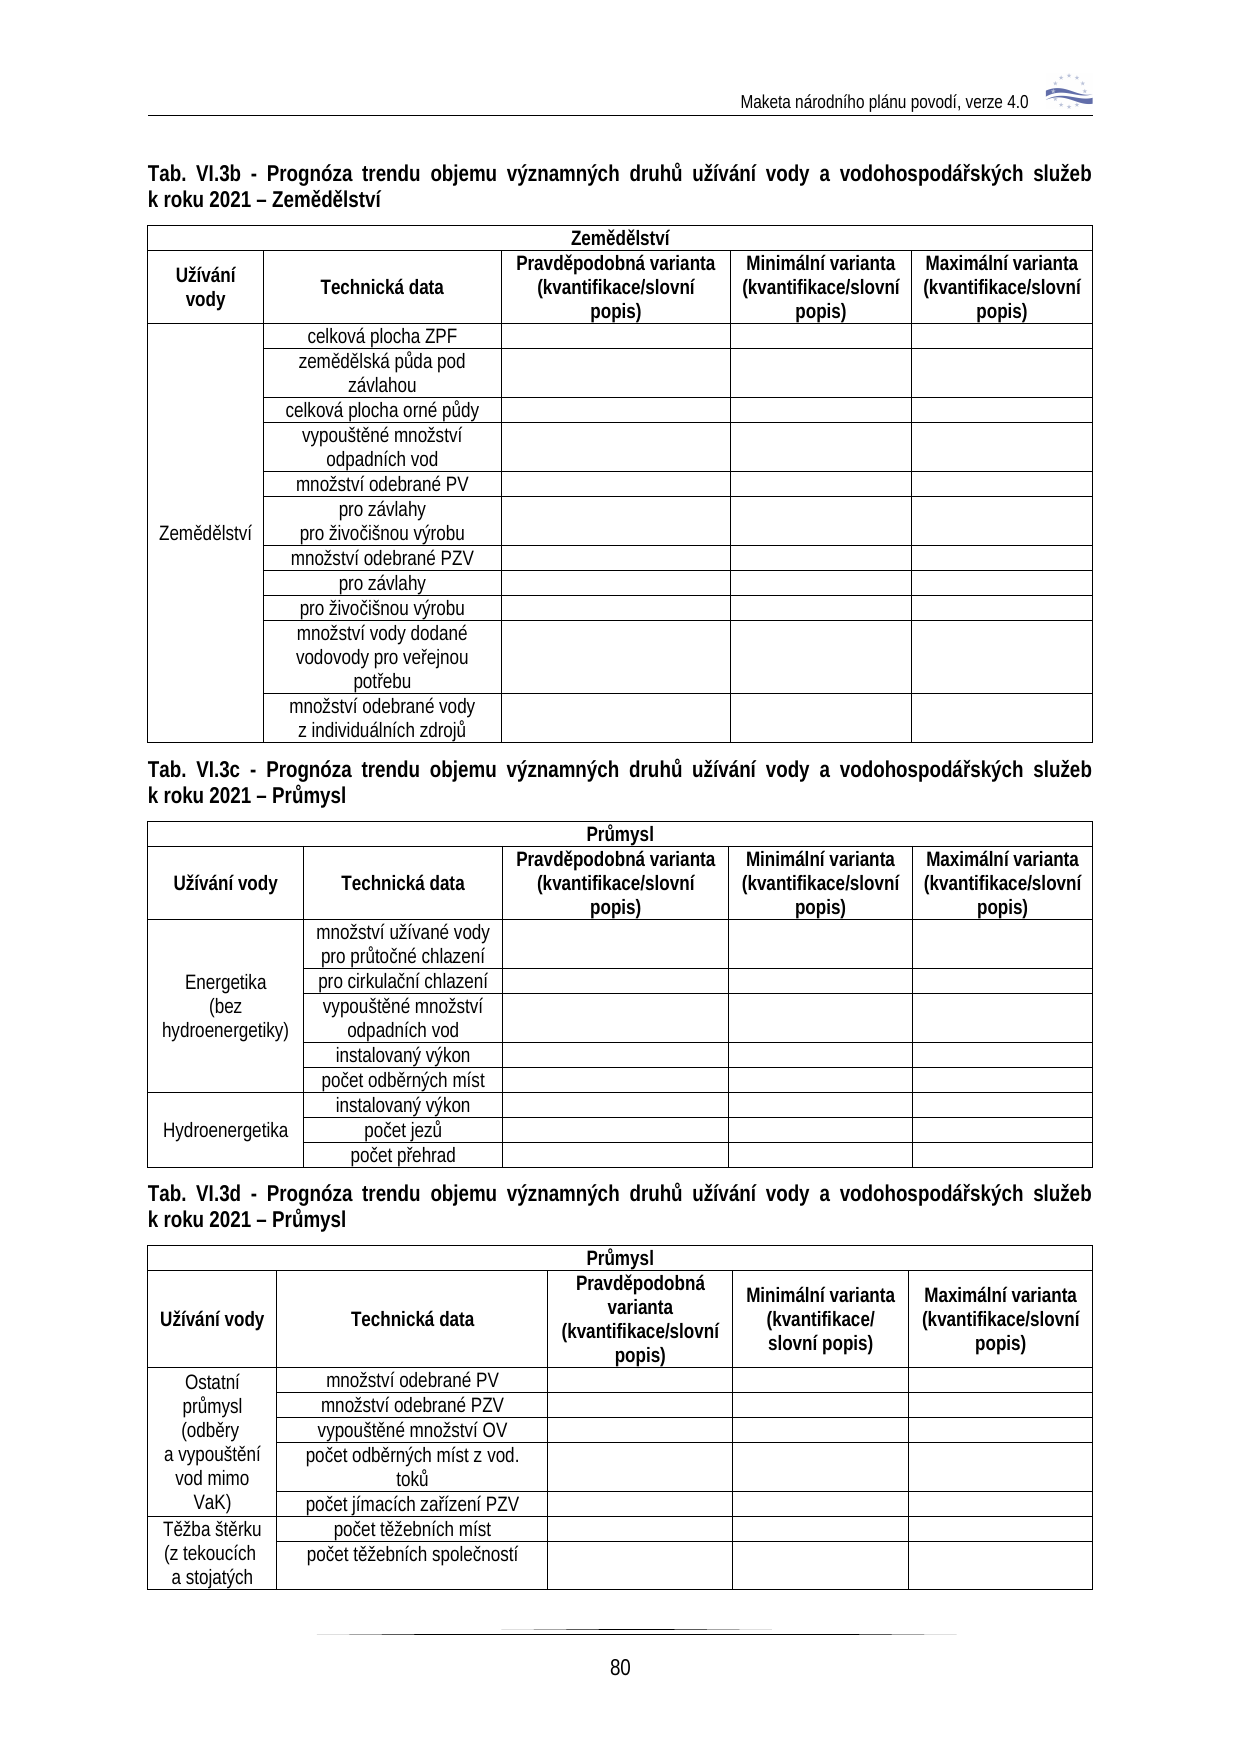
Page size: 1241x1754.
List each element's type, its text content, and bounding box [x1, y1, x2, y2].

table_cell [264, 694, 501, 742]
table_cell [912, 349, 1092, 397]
text Tab. VI.3b - Prognóza trendu objemu významných druhů užívání vody a vodohospodářských služeb k roku 2021 – Zemědělství [148, 160, 1093, 213]
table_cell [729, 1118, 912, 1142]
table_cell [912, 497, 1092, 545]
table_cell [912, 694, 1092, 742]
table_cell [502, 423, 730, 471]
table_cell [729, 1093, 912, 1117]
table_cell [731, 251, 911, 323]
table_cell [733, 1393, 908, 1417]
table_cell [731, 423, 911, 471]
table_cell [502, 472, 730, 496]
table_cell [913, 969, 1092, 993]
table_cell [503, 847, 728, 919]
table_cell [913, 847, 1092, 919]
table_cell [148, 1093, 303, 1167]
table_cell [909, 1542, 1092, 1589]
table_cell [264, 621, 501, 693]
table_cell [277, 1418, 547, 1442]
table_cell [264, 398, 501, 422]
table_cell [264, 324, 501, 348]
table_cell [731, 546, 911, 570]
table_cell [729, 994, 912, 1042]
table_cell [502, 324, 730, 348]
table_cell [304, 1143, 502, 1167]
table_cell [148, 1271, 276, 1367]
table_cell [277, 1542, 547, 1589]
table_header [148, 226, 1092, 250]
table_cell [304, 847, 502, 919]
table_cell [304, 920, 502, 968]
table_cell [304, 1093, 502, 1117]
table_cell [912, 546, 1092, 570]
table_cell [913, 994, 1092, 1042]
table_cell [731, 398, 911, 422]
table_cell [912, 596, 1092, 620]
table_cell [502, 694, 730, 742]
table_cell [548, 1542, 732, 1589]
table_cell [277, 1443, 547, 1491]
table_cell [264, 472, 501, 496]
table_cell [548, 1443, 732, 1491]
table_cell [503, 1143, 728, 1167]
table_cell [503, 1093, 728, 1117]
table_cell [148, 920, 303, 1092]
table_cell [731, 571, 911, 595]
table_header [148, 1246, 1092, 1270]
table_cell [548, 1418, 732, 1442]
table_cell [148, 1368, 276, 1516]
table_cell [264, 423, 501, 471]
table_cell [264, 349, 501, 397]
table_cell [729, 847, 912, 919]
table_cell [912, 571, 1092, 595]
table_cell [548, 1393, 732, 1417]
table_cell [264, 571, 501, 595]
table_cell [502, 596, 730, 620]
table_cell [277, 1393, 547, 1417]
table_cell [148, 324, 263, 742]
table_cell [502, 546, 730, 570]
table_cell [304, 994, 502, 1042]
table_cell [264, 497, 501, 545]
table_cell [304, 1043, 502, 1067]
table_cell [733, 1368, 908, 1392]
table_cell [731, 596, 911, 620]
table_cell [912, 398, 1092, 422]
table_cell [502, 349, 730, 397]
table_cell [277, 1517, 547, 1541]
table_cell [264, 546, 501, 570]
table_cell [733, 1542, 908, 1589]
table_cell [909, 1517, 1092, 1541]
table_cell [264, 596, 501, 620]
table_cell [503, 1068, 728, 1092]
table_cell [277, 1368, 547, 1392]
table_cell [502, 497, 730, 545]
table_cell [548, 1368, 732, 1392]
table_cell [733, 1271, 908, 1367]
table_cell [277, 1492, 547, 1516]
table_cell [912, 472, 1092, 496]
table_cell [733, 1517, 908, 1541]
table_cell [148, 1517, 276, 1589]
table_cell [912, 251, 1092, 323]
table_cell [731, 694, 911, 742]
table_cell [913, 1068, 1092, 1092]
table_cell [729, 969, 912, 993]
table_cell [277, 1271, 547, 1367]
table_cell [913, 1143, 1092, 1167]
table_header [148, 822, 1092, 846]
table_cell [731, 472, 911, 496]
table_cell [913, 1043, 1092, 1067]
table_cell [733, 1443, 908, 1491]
text Tab. VI.3c - Prognóza trendu objemu významných druhů užívání vody a vodohospodářských služeb k roku 2021 – Průmysl [148, 756, 1093, 808]
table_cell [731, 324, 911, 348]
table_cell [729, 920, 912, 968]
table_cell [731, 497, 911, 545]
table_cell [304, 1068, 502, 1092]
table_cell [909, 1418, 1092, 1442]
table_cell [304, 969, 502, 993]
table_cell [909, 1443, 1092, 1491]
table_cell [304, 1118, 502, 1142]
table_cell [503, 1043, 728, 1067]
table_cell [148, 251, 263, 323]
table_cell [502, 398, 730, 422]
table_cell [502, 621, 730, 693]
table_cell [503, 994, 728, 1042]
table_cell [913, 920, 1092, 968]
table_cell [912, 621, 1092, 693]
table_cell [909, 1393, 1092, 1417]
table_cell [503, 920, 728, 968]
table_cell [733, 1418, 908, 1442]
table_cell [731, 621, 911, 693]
picture [1045, 73, 1093, 109]
text Tab. VI.3d - Prognóza trendu objemu významných druhů užívání vody a vodohospodářských služeb k roku 2021 – Průmysl [148, 1180, 1093, 1233]
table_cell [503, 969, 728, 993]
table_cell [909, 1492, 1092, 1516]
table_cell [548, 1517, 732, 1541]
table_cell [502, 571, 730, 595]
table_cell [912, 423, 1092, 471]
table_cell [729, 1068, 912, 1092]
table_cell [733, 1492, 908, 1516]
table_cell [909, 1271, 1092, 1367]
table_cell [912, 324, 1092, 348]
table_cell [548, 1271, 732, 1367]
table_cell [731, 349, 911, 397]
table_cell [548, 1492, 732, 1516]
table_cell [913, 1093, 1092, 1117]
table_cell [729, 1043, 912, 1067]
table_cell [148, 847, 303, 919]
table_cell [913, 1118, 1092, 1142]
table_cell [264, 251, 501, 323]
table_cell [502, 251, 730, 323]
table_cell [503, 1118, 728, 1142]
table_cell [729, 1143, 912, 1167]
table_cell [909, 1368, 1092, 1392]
